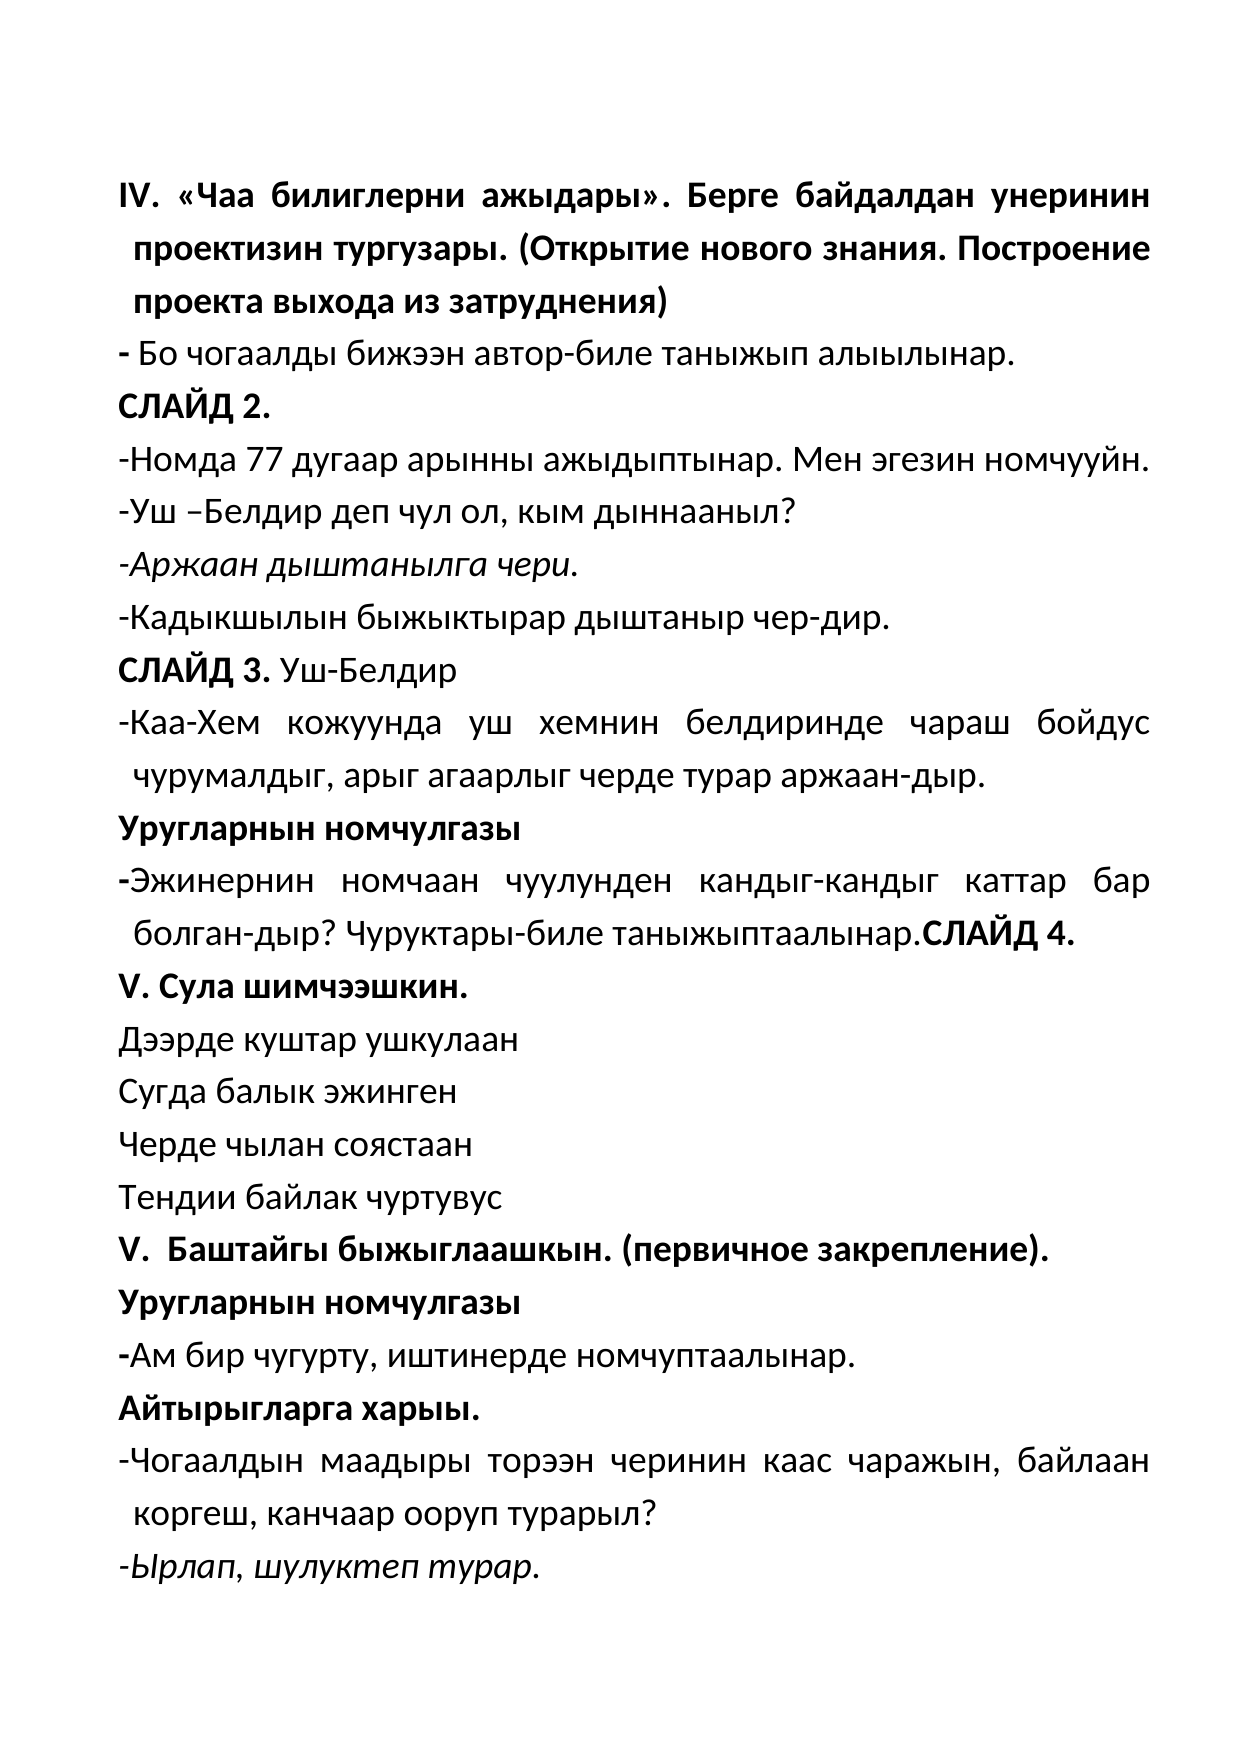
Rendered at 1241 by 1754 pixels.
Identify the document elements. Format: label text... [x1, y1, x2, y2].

list Айтырыгларга харыы. [118, 1383, 1152, 1429]
list Тендии байлак чуртувус [118, 1173, 1152, 1218]
list Дээрде куштар ушкулаан [118, 1014, 1152, 1060]
list -Ырлап, шулуктеп турар. [118, 1542, 1152, 1587]
list -Ам бир чугурту, иштинерде номчуптаалынар. [118, 1331, 1152, 1377]
list Черде чылан соястаан [118, 1120, 1152, 1166]
list -Уш –Белдир деп чул ол, кым дыннааныл? [118, 487, 1152, 533]
list V. Сула шимчээшкин. [118, 962, 1152, 1008]
list -Чогаалдын маадыры торээн черинин каас чаражын, байлаан коргеш, канчаар ооруп турарыл? [118, 1436, 1152, 1535]
list СЛАЙД 3. Уш-Белдир [118, 646, 1152, 691]
list -Номда 77 дугаар арынны ажыдыптынар. Мен эгезин номчууйн. [118, 435, 1152, 481]
list СЛАЙД 2. [118, 382, 1152, 428]
list IV. «Чаа билиглерни ажыдары». Берге байдалдан унеринин проектизин тургузары. (Открытие нового знания. Построение проекта выхода из затруднения) [118, 171, 1152, 322]
list -Каа-Хем кожуунда уш хемнин белдиринде чараш бойдус чурумалдыг, арыг агаарлыг черде турар аржаан-дыр. [118, 698, 1152, 797]
list -Кадыкшылын быжыктырар дыштаныр чер-дир. [118, 593, 1152, 639]
list -Эжинернин номчаан чуулунден кандыг-кандыг каттар бар болган-дыр? Чуруктары-биле таныжыптаалынар.СЛАЙД 4. [118, 856, 1152, 955]
list -Аржаан дыштанылга чери. [118, 540, 1152, 586]
list Сугда балык эжинген [118, 1067, 1152, 1113]
list - Бо чогаалды бижээн автор-биле таныжып алыылынар. [118, 329, 1152, 375]
list Уругларнын номчулгазы [118, 804, 1152, 849]
list V. Баштайгы быжыглаашкын. (первичное закрепление). [118, 1225, 1152, 1271]
list Уругларнын номчулгазы [118, 1278, 1152, 1324]
